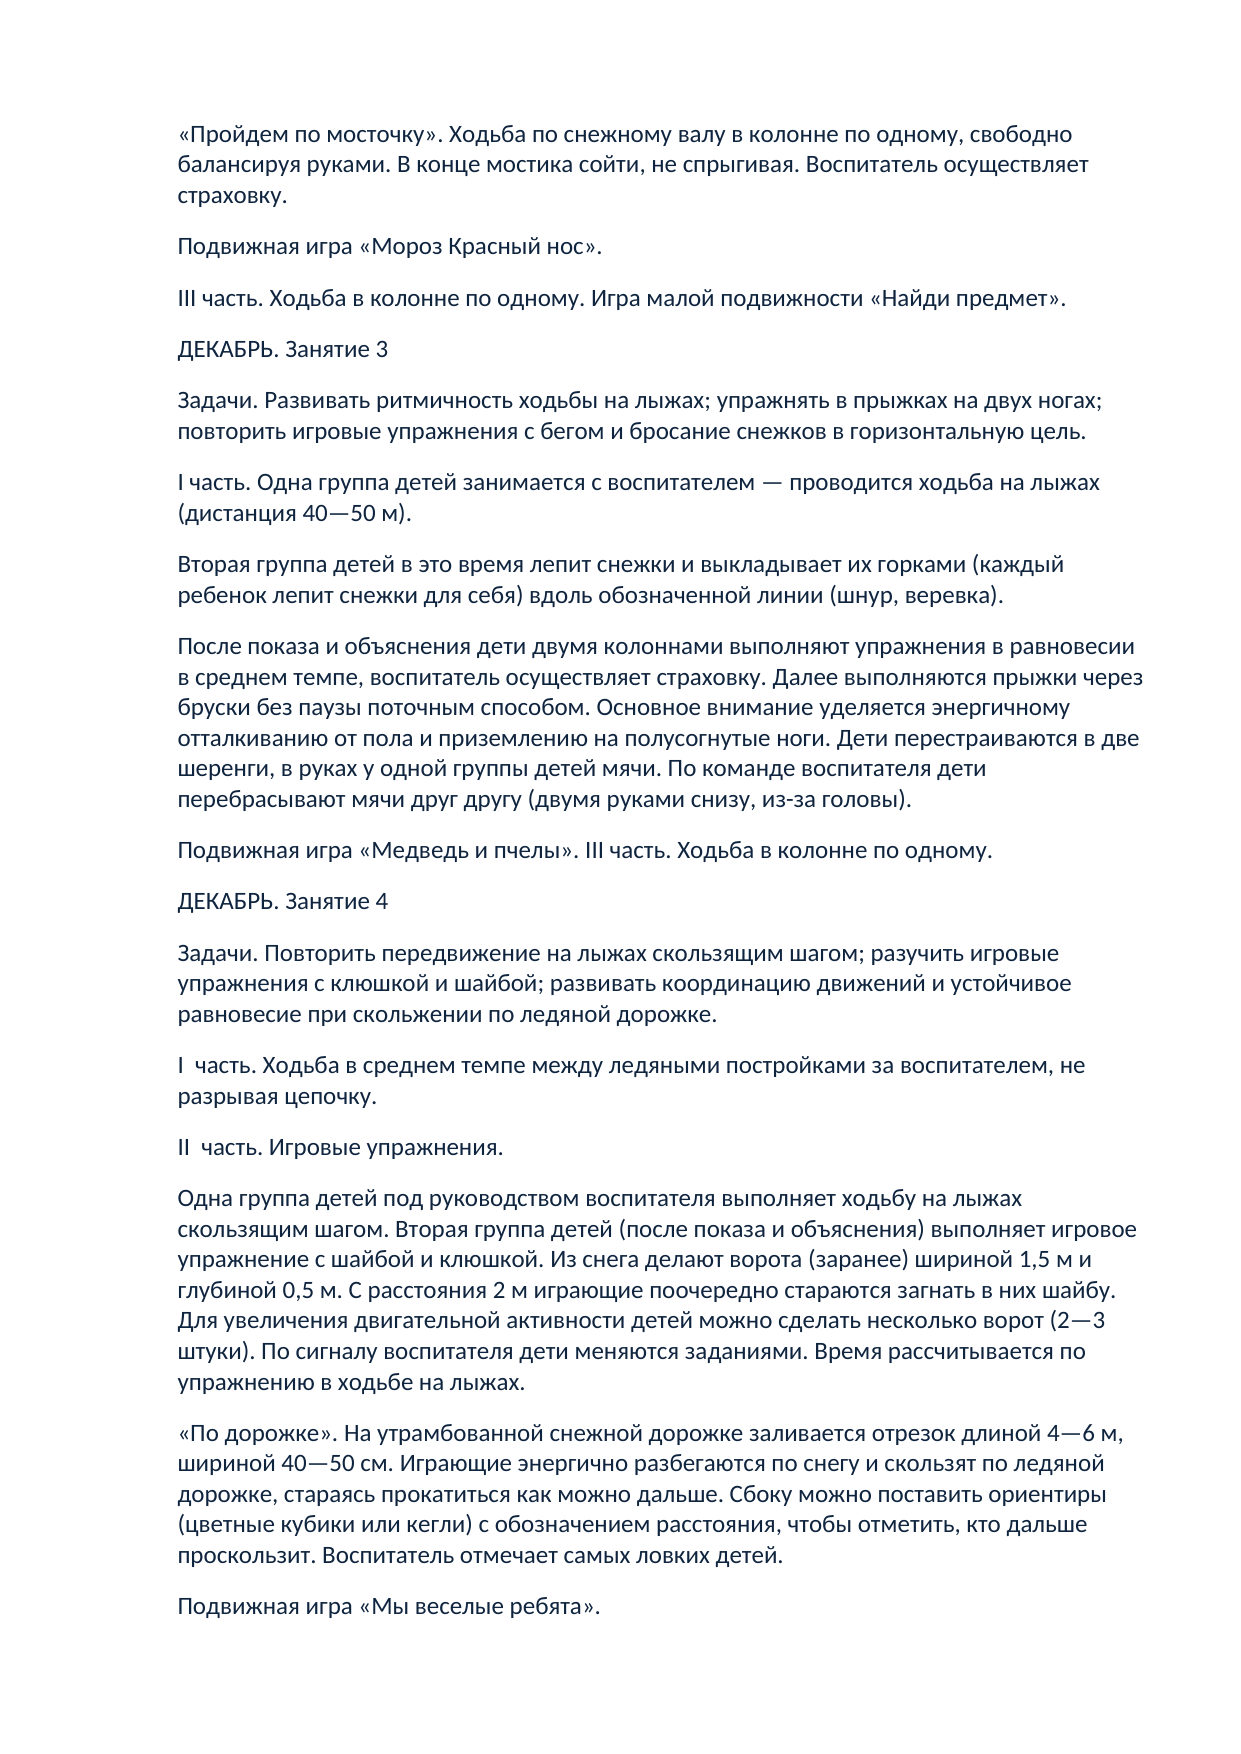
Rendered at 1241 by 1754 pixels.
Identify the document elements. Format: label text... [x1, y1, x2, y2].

text ДЕКАБРЬ. Занятие 3 [177, 333, 1152, 364]
text I часть. Ходьба в среднем темпе между ледяными постройками за воспитателем, не разрывая цепочку. [177, 1049, 1152, 1110]
text II часть. Игровые упражнения. [177, 1131, 1152, 1162]
text Подвижная игра «Медведь и пчелы». III часть. Ходьба в колонне по одному. [177, 834, 1152, 865]
text ДЕКАБРЬ. Занятие 4 [177, 886, 1152, 916]
text Одна группа детей под руководством воспитателя выполняет ходьбу на лыжах скользящим шагом. Вторая группа детей (после показа и объяснения) выполняет игровое упражнение с шайбой и клюшкой. Из снега делают ворота (заранее) шириной 1,5 м и глубиной 0,5 м. С расстояния 2 м играющие поочередно стараются загнать в них шайбу. Для увеличения двигательной активности детей можно сделать несколько ворот (2—3 штуки). По сигналу воспитателя дети меняются заданиями. Время рассчитывается по упражнению в ходьбе на лыжах. [177, 1182, 1152, 1396]
text I часть. Одна группа детей занимается с воспитателем — проводится ходьба на лыжах (дистанция 40—50 м). [177, 466, 1152, 527]
text «Пройдем по мосточку». Ходьба по снежному валу в колонне по одному, свободно балансируя руками. В конце мостика сойти, не спрыгивая. Воспитатель осуществляет страховку. [177, 118, 1152, 210]
text После показа и объяснения дети двумя колоннами выполняют упражнения в равновесии в среднем темпе, воспитатель осуществляет страховку. Далее выполняются прыжки через бруски без паузы поточным способом. Основное внимание уделяется энергичному отталкиванию от пола и приземлению на полусогнутые ноги. Дети перестраиваются в две шеренги, в руках у одной группы детей мячи. По команде воспитателя дети перебрасывают мячи друг другу (двумя руками снизу, из-за головы). [177, 630, 1152, 813]
text III часть. Ходьба в колонне по одному. Игра малой подвижности «Найди предмет». [177, 282, 1152, 312]
text Задачи. Повторить передвижение на лыжах скользящим шагом; разучить игровые упражнения с клюшкой и шайбой; развивать координацию движений и устойчивое равновесие при скольжении по ледяной дорожке. [177, 937, 1152, 1028]
text Подвижная игра «Мороз Красный нос». [177, 231, 1152, 261]
text Подвижная игра «Мы веселые ребята». [177, 1590, 1152, 1621]
text Вторая группа детей в это время лепит снежки и выкладывает их горками (каждый ребенок лепит снежки для себя) вдоль обозначенной линии (шнур, веревка). [177, 548, 1152, 609]
text Задачи. Развивать ритмичность ходьбы на лыжах; упражнять в прыжках на двух ногах; повторить игровые упражнения с бегом и бросание снежков в горизонтальную цель. [177, 384, 1152, 446]
text «По дорожке». На утрамбованной снежной дорожке заливается отрезок длиной 4—6 м, шириной 40—50 см. Играющие энергично разбегаются по снегу и скользят по ледяной дорожке, стараясь прокатиться как можно дальше. Сбоку можно поставить ориентиры (цветные кубики или кегли) с обозначением расстояния, чтобы отметить, кто дальше проскользит. Воспитатель отмечает самых ловких детей. [177, 1417, 1152, 1569]
